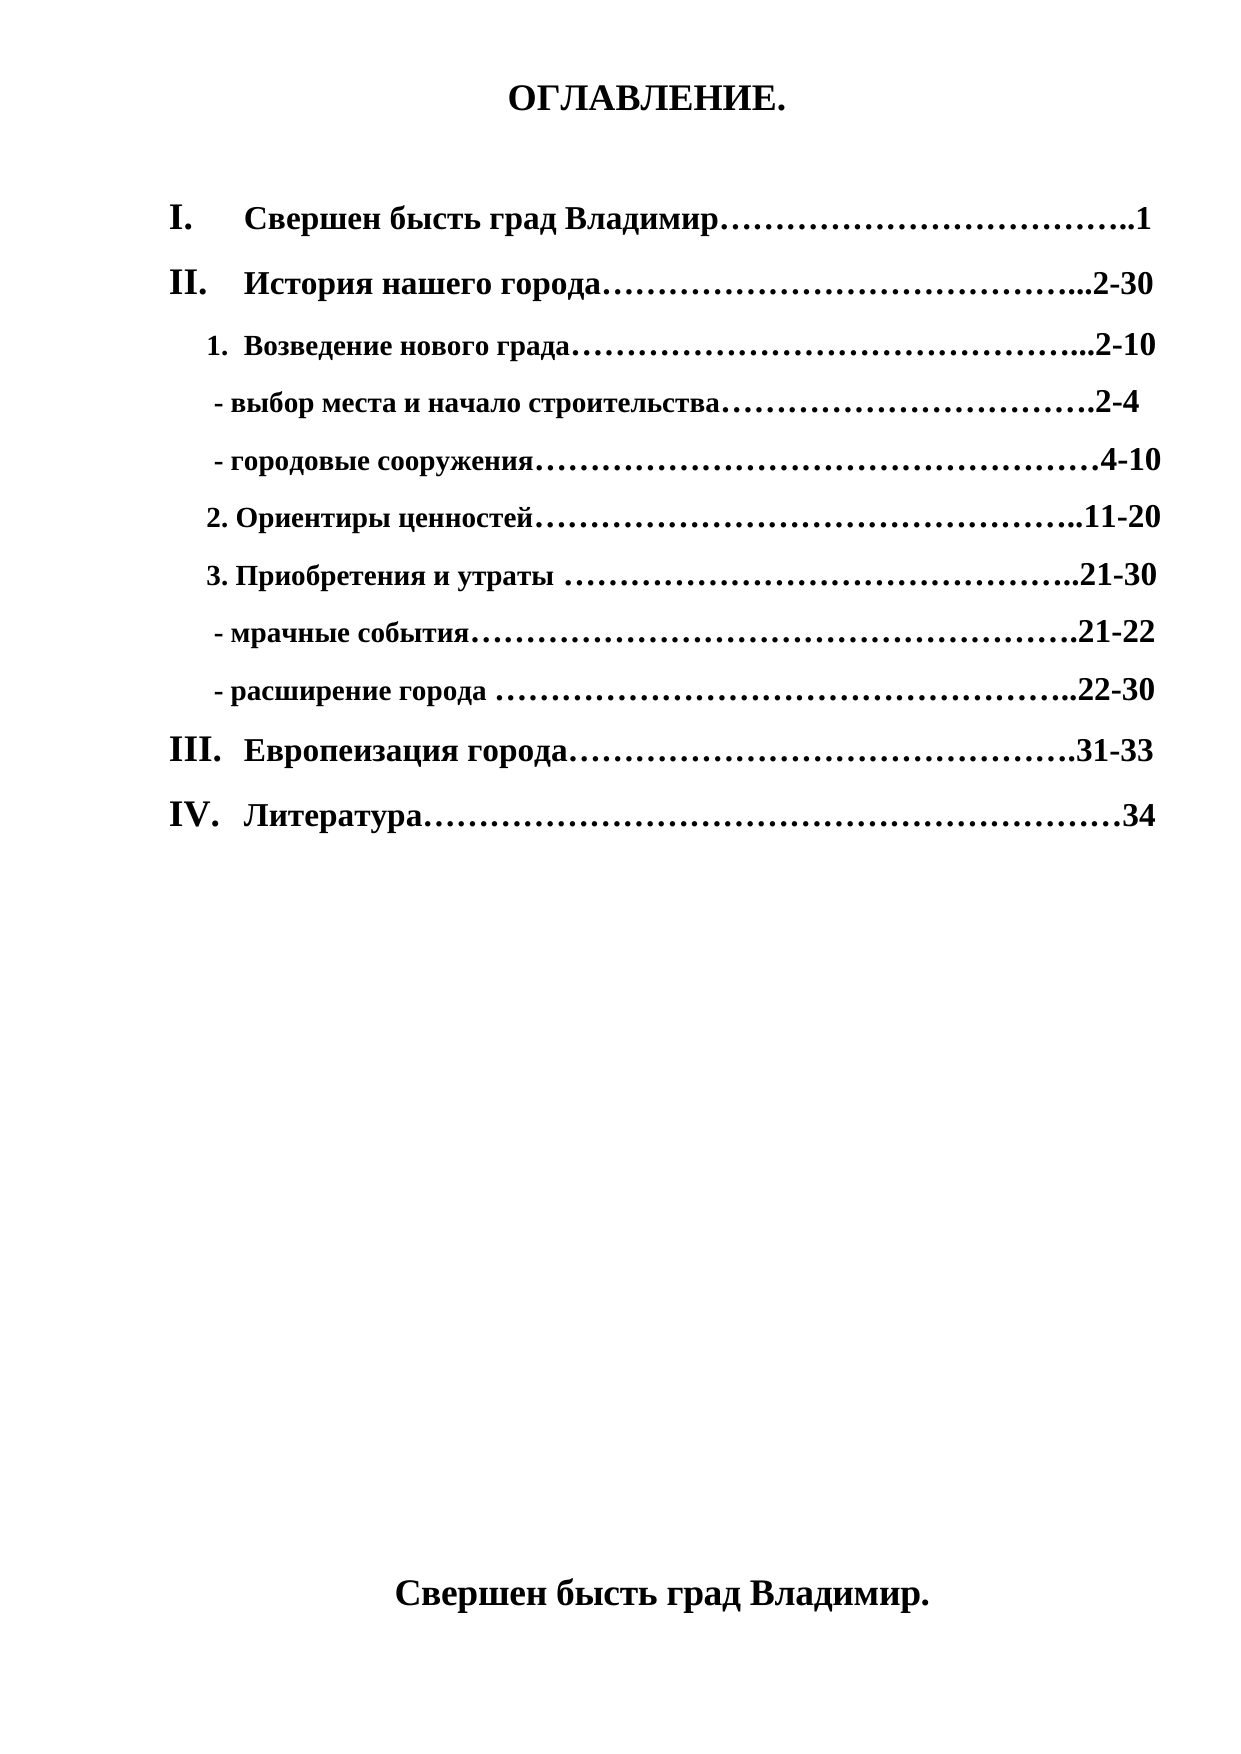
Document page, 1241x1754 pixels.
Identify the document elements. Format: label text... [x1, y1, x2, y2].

text - мрачные события……………………………………………….21-22 [206, 612, 1162, 650]
text Свершен бысть град Владимир. [132, 1571, 1162, 1614]
list Литература………………………………………………………34 [169, 791, 1162, 834]
text - выбор места и начало строительства…………………………….2-4 [206, 382, 1162, 420]
list История нашего города……………………………………...2-30 [169, 259, 1162, 302]
list Свершен бысть град Владимир………………………………..1 [169, 195, 1162, 238]
text 3. Приобретения и утраты ………………………………………..21-30 [206, 554, 1162, 592]
text 2. Ориентиры ценностей…………………………………………..11-20 [206, 497, 1162, 535]
list Возведение нового града………………………………………...2-10 [206, 324, 1162, 362]
text - расширение города ……………………………………………..22-30 [206, 669, 1162, 707]
text - городовые сооружения……………………………………………4-10 [206, 439, 1162, 477]
list Европеизация города……………………………………….31-33 [169, 727, 1162, 770]
text ОГЛАВЛЕНИЕ. [131, 75, 1162, 118]
